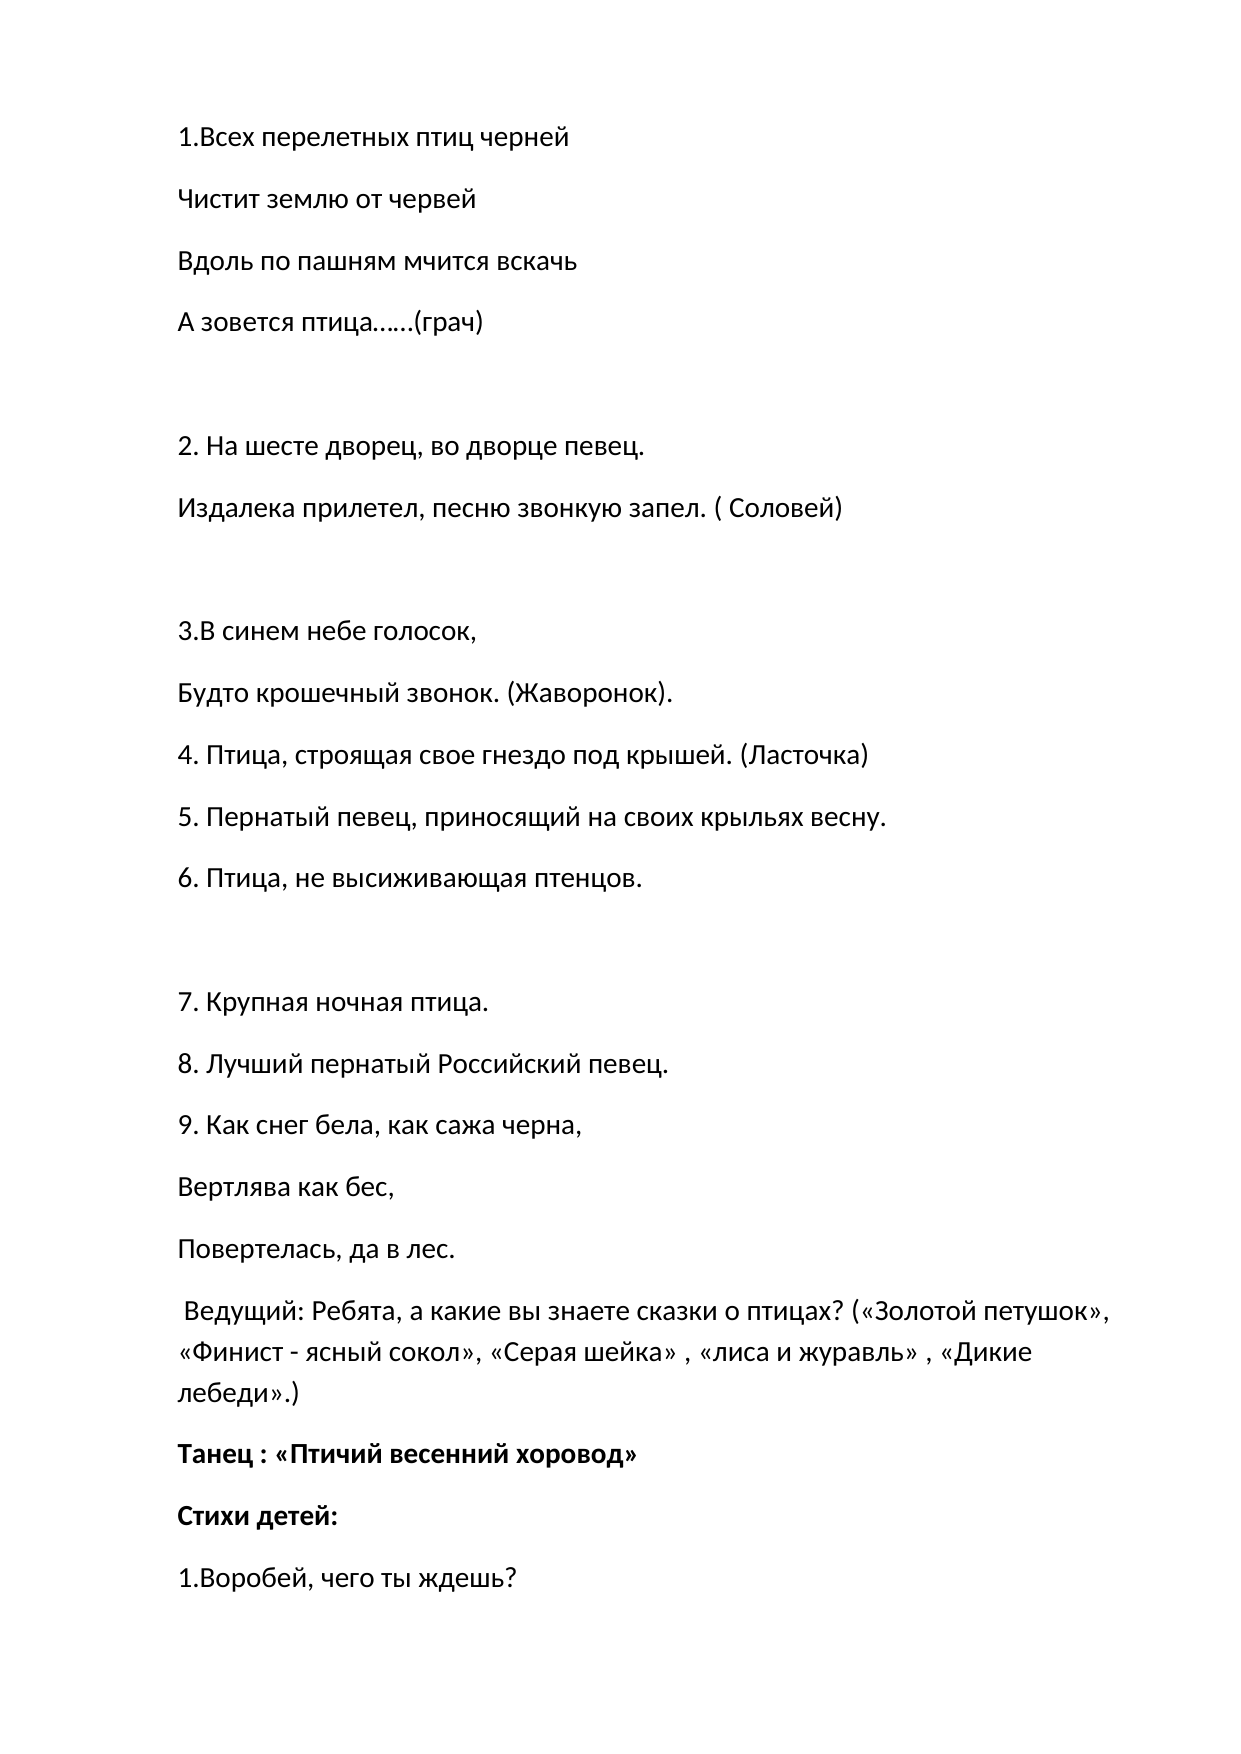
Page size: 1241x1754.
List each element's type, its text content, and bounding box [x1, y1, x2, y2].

text 2. На шесте дворец, во дворце певец. [177, 427, 1152, 463]
text Будто крошечный звонок. (Жаворонок). [177, 674, 1152, 710]
text Танец : «Птичий весенний хоровод» [177, 1435, 1152, 1471]
text Издалека прилетел, песню звонкую запел. ( Соловей) [177, 489, 1152, 524]
text 7. Крупная ночная птица. [177, 983, 1152, 1018]
text А зовется птица……(грач) [177, 303, 1152, 339]
text Повертелась, да в лес. [177, 1230, 1152, 1266]
text Ведущий: Ребята, а какие вы знаете сказки о птицах? («Золотой петушок», «Финист - ясный сокол», «Серая шейка» , «лиса и журавль» , «Дикие лебеди».) [177, 1292, 1152, 1409]
text 6. Птица, не высиживающая птенцов. [177, 859, 1152, 895]
text 1.Воробей, чего ты ждешь? [177, 1559, 1152, 1594]
text Вертлява как бес, [177, 1168, 1152, 1204]
text Чистит землю от червей [177, 180, 1152, 216]
text 3.В синем небе голосок, [177, 612, 1152, 648]
text Вдоль по пашням мчится вскачь [177, 242, 1152, 277]
text 5. Пернатый певец, приносящий на своих крыльях весну. [177, 798, 1152, 833]
text 4. Птица, строящая свое гнездо под крышей. (Ласточка) [177, 736, 1152, 771]
text Стихи детей: [177, 1497, 1152, 1533]
text 1.Всех перелетных птиц черней [177, 118, 1152, 154]
text 8. Лучший пернатый Российский певец. [177, 1045, 1152, 1080]
text 9. Как снег бела, как сажа черна, [177, 1106, 1152, 1142]
